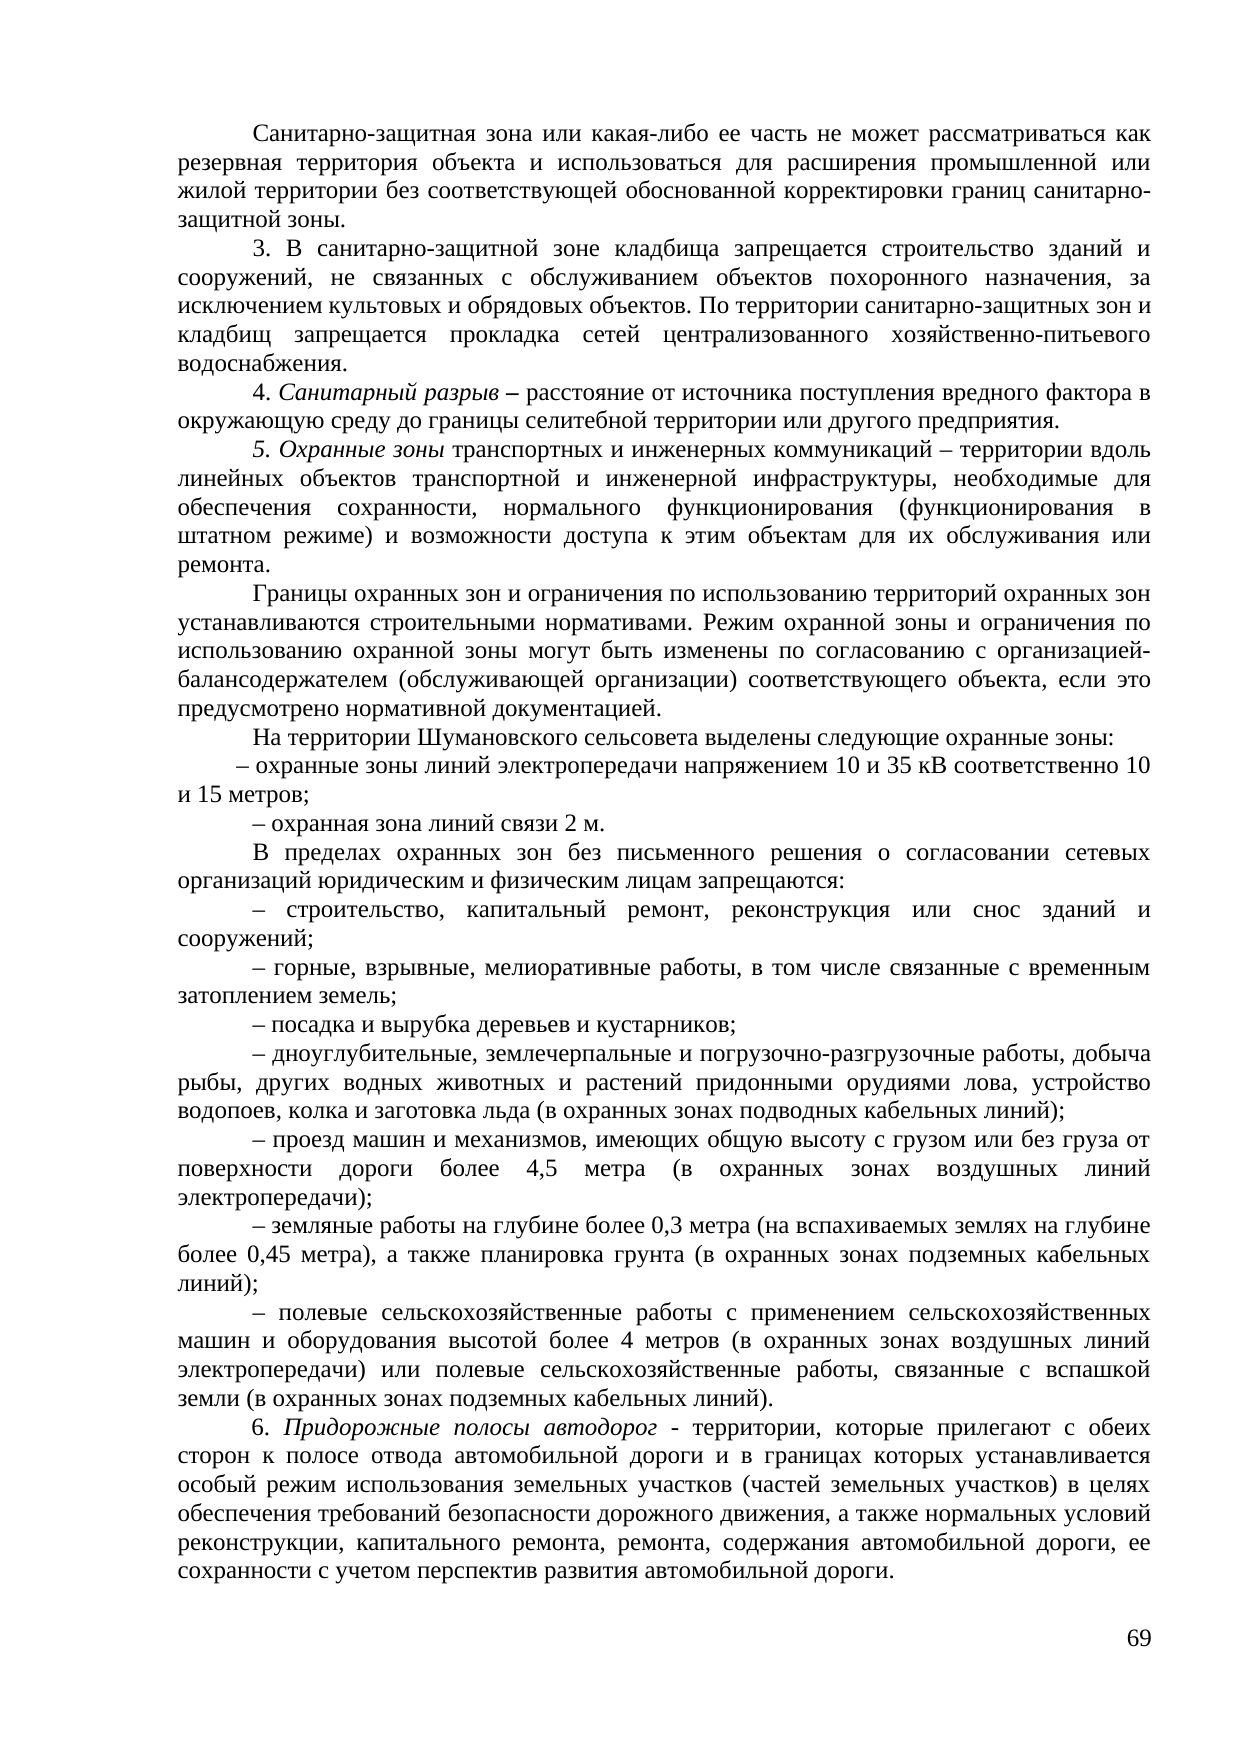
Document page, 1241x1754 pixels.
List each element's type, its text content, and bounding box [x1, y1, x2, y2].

text – дноуглубительные, землечерпальные и погрузочно-разгрузочные работы, добыча рыбы, других водных животных и растений придонными орудиями лова, устройство водопоев, колка и заготовка льда (в охранных зонах подводных кабельных линий); [177, 1038, 1152, 1124]
text 3. В санитарно-защитной зоне кладбища запрещается строительство зданий и сооружений, не связанных с обслуживанием объектов похоронного назначения, за исключением культовых и обрядовых объектов. По территории санитарно-защитных зон и кладбищ запрещается прокладка сетей централизованного хозяйственно-питьевого водоснабжения. [177, 233, 1152, 377]
text – охранные зоны линий электропередачи напряжением 10 и 35 кВ соответственно 10 и 15 метров; [177, 751, 1152, 808]
text – горные, взрывные, мелиоративные работы, в том числе связанные с временным затоплением земель; [177, 952, 1152, 1009]
text 4. Санитарный разрыв – расстояние от источника поступления вредного фактора в окружающую среду до границы селитебной территории или другого предприятия. [177, 377, 1152, 434]
text Границы охранных зон и ограничения по использованию территорий охранных зон устанавливаются строительными нормативами. Режим охранной зоны и ограничения по использованию охранной зоны могут быть изменены по согласованию с организацией-балансодержателем (обслуживающей организации) соответствующего объекта, если это предусмотрено нормативной документацией. [177, 578, 1152, 722]
text В пределах охранных зон без письменного решения о согласовании сетевых организаций юридическим и физическим лицам запрещаются: [177, 837, 1152, 894]
text Санитарно-защитная зона или какая-либо ее часть не может рассматриваться как резервная территория объекта и использоваться для расширения промышленной или жилой территории без соответствующей обоснованной корректировки границ санитарно-защитной зоны. [177, 118, 1152, 233]
text – охранная зона линий связи 2 м. [177, 808, 1152, 837]
text – проезд машин и механизмов, имеющих общую высоту с грузом или без груза от поверхности дороги более 4,5 метра (в охранных зонах воздушных линий электропередачи); [177, 1124, 1152, 1211]
text – строительство, капитальный ремонт, реконструкция или снос зданий и сооружений; [177, 894, 1152, 952]
text – посадка и вырубка деревьев и кустарников; [177, 1009, 1152, 1038]
text – полевые сельскохозяйственные работы с применением сельскохозяйственных машин и оборудования высотой более 4 метров (в охранных зонах воздушных линий электропередачи) или полевые сельскохозяйственные работы, связанные с вспашкой земли (в охранных зонах подземных кабельных линий). [177, 1297, 1152, 1412]
text 5. Охранные зоны транспортных и инженерных коммуникаций – территории вдоль линейных объектов транспортной и инженерной инфраструктуры, необходимые для обеспечения сохранности, нормального функционирования (функционирования в штатном режиме) и возможности доступа к этим объектам для их обслуживания или ремонта. [177, 434, 1152, 578]
text На территории Шумановского сельсовета выделены следующие охранные зоны: [177, 722, 1152, 751]
text 6. Придорожные полосы автодорог - территории, которые прилегают с обеих сторон к полосе отвода автомобильной дороги и в границах которых устанавливается особый режим использования земельных участков (частей земельных участков) в целях обеспечения требований безопасности дорожного движения, а также нормальных условий реконструкции, капитального ремонта, ремонта, содержания автомобильной дороги, ее сохранности с учетом перспектив развития автомобильной дороги. [177, 1412, 1152, 1584]
text – земляные работы на глубине более 0,3 метра (на вспахиваемых землях на глубине более 0,45 метра), а также планировка грунта (в охранных зонах подземных кабельных линий); [177, 1211, 1152, 1297]
